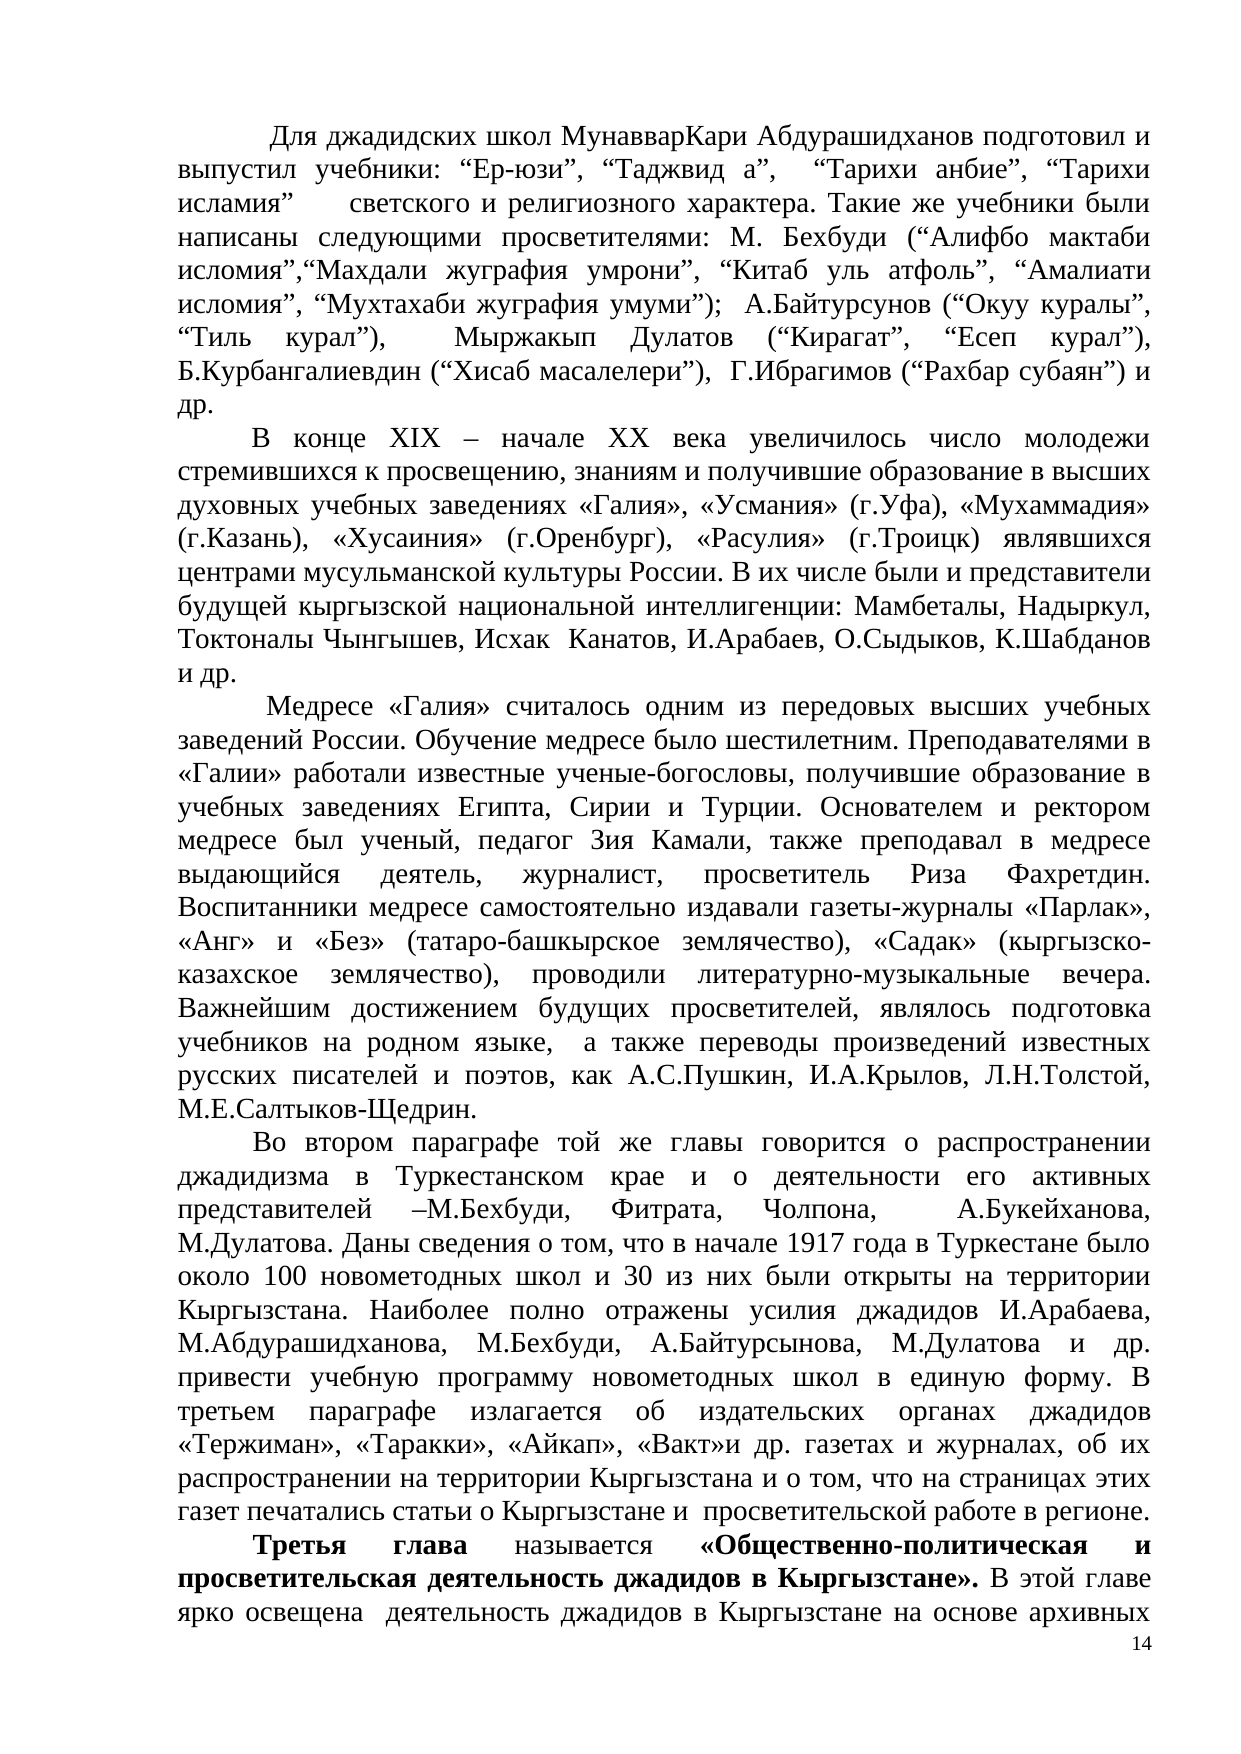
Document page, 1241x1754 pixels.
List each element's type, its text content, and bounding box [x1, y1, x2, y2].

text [177, 1527, 1152, 1627]
text Медресе «Галия» считалось одним из передовых высших учебных заведений России. Обучение медресе было шестилетним. Преподавателями в «Галии» работали известные ученые-богословы, получившие образование в учебных заведениях Египта, Сирии и Турции. Основателем и ректором медресе был ученый, педагог Зия Камали, также преподавал в медресе выдающийся деятель, журналист, просветитель Риза Фахретдин. Воспитанники медресе самостоятельно издавали газеты-журналы «Парлак», «Анг» и «Без» (татаро-башкырское землячество), «Садак» (кыргызско-казахское землячество), проводили литературно-музыкальные вечера. Важнейшим достижением будущих просветителей, являлось подготовка учебников на родном языке, а также переводы произведений известных русских писателей и поэтов, как А.С.Пушкин, И.А.Крылов, Л.Н.Толстой, М.Е.Салтыков-Щедрин. [177, 688, 1152, 1124]
text Во втором параграфе той же главы говорится о распространении джадидизма в Туркестанском крае и о деятельности его активных представителей –М.Бехбуди, Фитрата, Чолпона, А.Букейханова, М.Дулатова. Даны сведения о том, что в начале 1917 года в Туркестане было около 100 новометодных школ и 30 из них были открыты на территории Кыргызстана. Наиболее полно отражены усилия джадидов И.Арабаева, М.Абдурашидханова, М.Бехбуди, А.Байтурсынова, М.Дулатова и др. привести учебную программу новометодных школ в единую форму. В третьем параграфе излагается об издательских органах джадидов «Тержиман», «Таракки», «Айкап», «Вакт»и др. газетах и журналах, об их распространении на территории Кыргызстана и о том, что на страницах этих газет печатались статьи о Кыргызстане и просветительской работе в регионе. [177, 1124, 1152, 1527]
text В конце XIX – начале ХХ века увеличилось число молодежи стремившихся к просвещению, знаниям и получившие образование в высших духовных учебных заведениях «Галия», «Усмания» (г.Уфа), «Мухаммадия» (г.Казань), «Хусаиния» (г.Оренбург), «Расулия» (г.Троицк) являвшихся центрами мусульманской культуры России. В их числе были и представители будущей кыргызской национальной интеллигенции: Мамбеталы, Надыркул, Токтоналы Чынгышев, Исхак Канатов, И.Арабаев, О.Сыдыков, К.Шабданов и др. [177, 420, 1152, 688]
text Для джадидских школ МунавварКари Абдурашидханов подготовил и выпустил учебники: “Ер-юзи”, “Таджвид а”, “Тарихи анбие”, “Тарихи исламия” светского и религиозного характера. Такие же учебники были написаны следующими просветителями: М. Бехбуди (“Алифбо мактаби исломия”,“Махдали жуграфия умрони”, “Китаб уль атфоль”, “Амалиати исломия”, “Мухтахаби жуграфия умуми”); А.Байтурсунов (“Окуу куралы”, “Тиль курал”), Мыржакып Дулатов (“Кирагат”, “Есеп курал”), Б.Курбангалиевдин (“Хисаб масалелери”), Г.Ибрагимов (“Рахбар субаян”) и др. [177, 118, 1152, 420]
